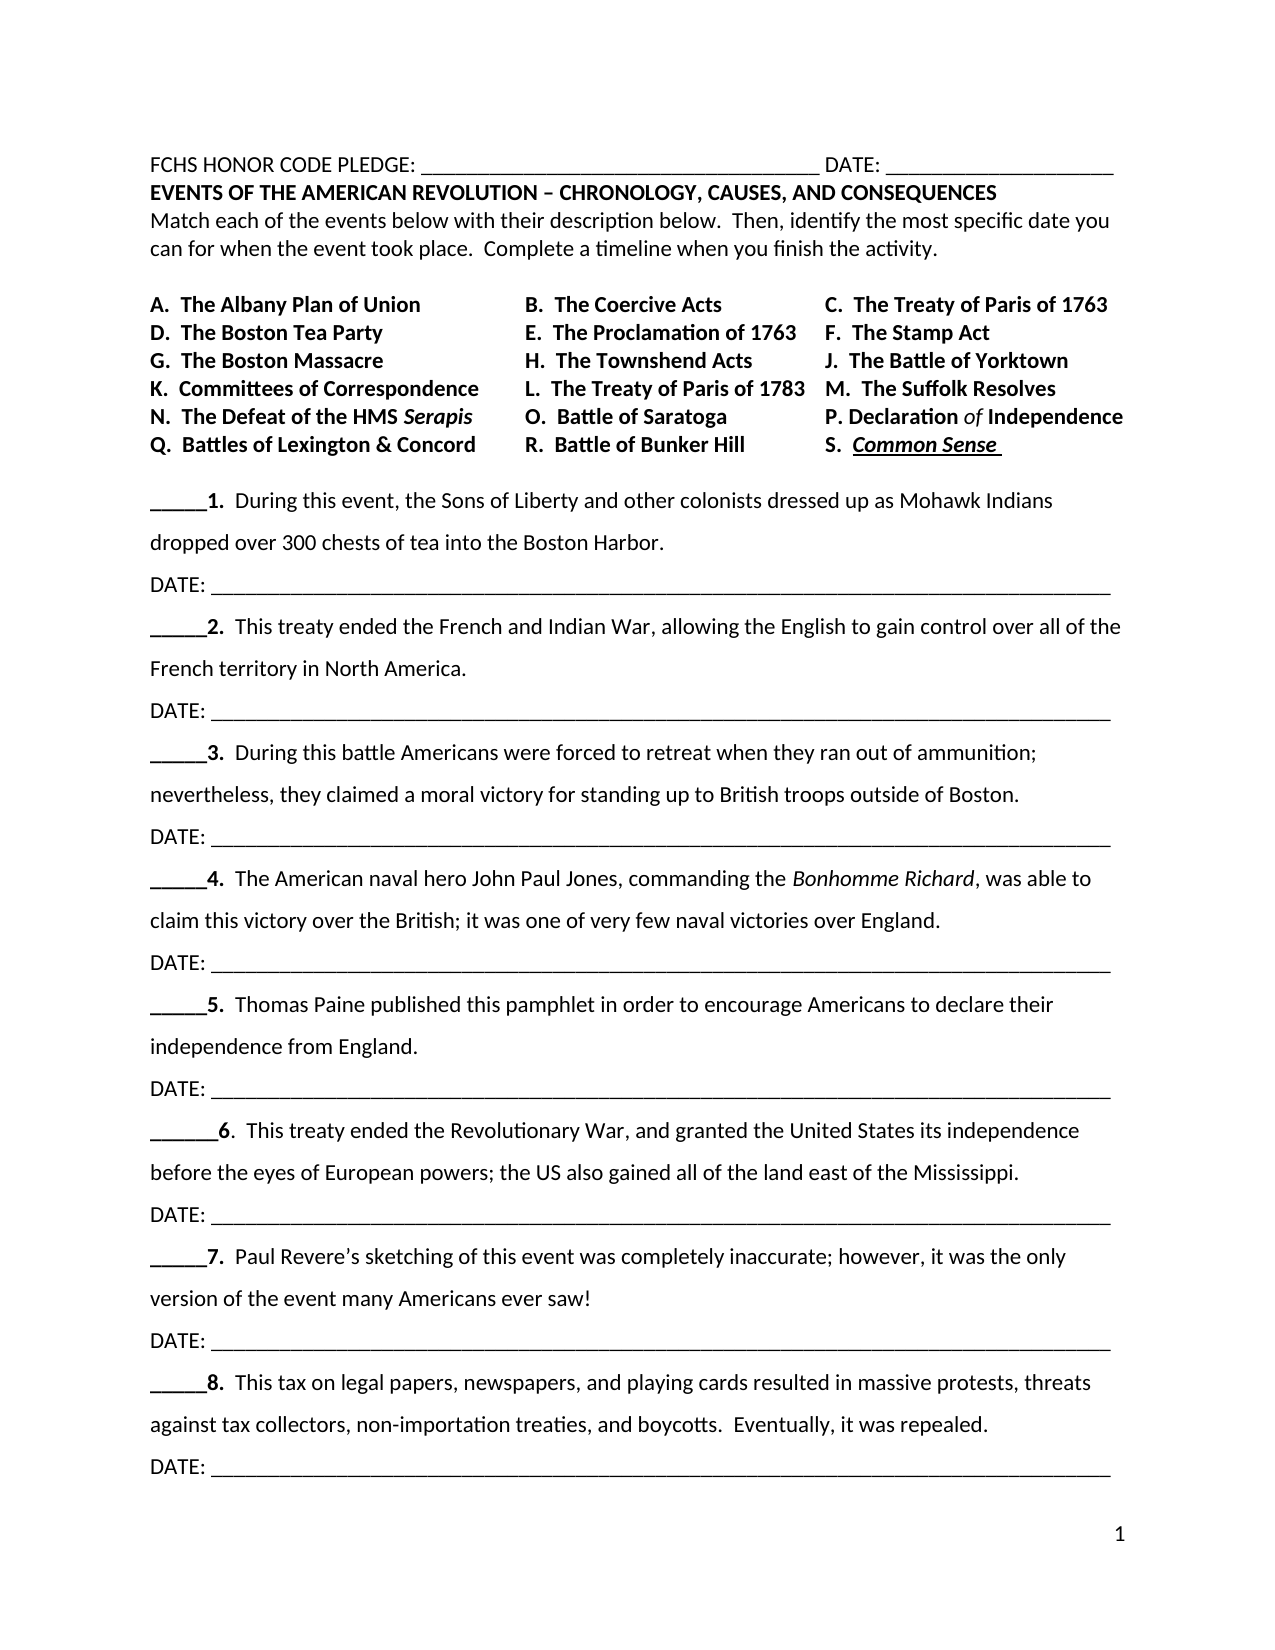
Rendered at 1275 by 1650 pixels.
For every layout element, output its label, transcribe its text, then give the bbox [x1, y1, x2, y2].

text DATE: _______________________________________________________________________________ [150, 1452, 1125, 1480]
text A. The Albany Plan of Union B. The Coercive Acts C. The Treaty of Paris of 1763 [150, 290, 1125, 318]
text DATE: _______________________________________________________________________________ [150, 948, 1125, 976]
text _____4. The American naval hero John Paul Jones, commanding the Bonhomme Richard, was able to claim this victory over the British; it was one of very few naval victories over England. [150, 864, 1125, 934]
text DATE: _______________________________________________________________________________ [150, 1200, 1125, 1228]
text _____3. During this battle Americans were forced to retreat when they ran out of ammunition; nevertheless, they claimed a moral victory for standing up to British troops outside of Boston. [150, 738, 1125, 808]
text _____5. Thomas Paine published this pamphlet in order to encourage Americans to declare their independence from England. [150, 990, 1125, 1060]
text G. The Boston Massacre H. The Townshend Acts J. The Battle of Yorktown [150, 346, 1125, 374]
text _____2. This treaty ended the French and Indian War, allowing the English to gain control over all of the French territory in North America. [150, 612, 1125, 682]
text DATE: _______________________________________________________________________________ [150, 1074, 1125, 1102]
text DATE: _______________________________________________________________________________ _____8. This tax on legal papers, newspapers, and playing cards resulted in massive protests, threats against tax collectors, non-importation treaties, and boycotts. Eventually, it was repealed. [150, 1326, 1125, 1438]
text N. The Defeat of the HMS Serapis O. Battle of Saratoga P. Declaration of Independence [150, 402, 1125, 430]
text Q. Battles of Lexington & Concord R. Battle of Bunker Hill S. Common Sense [150, 430, 1125, 458]
text _____1. During this event, the Sons of Liberty and other colonists dressed up as Mohawk Indians dropped over 300 chests of tea into the Boston Harbor. [150, 486, 1125, 556]
text FCHS HONOR CODE PLEDGE: ___________________________________ DATE: ____________________ [150, 150, 1125, 178]
text D. The Boston Tea Party E. The Proclamation of 1763 F. The Stamp Act [150, 318, 1125, 346]
text DATE: _______________________________________________________________________________ [150, 822, 1125, 850]
text DATE: _______________________________________________________________________________ [150, 570, 1125, 598]
text Match each of the events below with their description below. Then, identify the most specific date you can for when the event took place. Complete a timeline when you finish the activity. [150, 206, 1125, 262]
text _____7. Paul Revere’s sketching of this event was completely inaccurate; however, it was the only version of the event many Americans ever saw! [150, 1242, 1125, 1312]
text ______6. This treaty ended the Revolutionary War, and granted the United States its independence before the eyes of European powers; the US also gained all of the land east of the Mississippi. [150, 1116, 1125, 1186]
text EVENTS OF THE AMERICAN REVOLUTION – CHRONOLOGY, CAUSES, AND CONSEQUENCES [150, 178, 1125, 206]
text K. Committees of Correspondence L. The Treaty of Paris of 1783 M. The Suffolk Resolves [150, 374, 1125, 402]
text DATE: _______________________________________________________________________________ [150, 696, 1125, 724]
